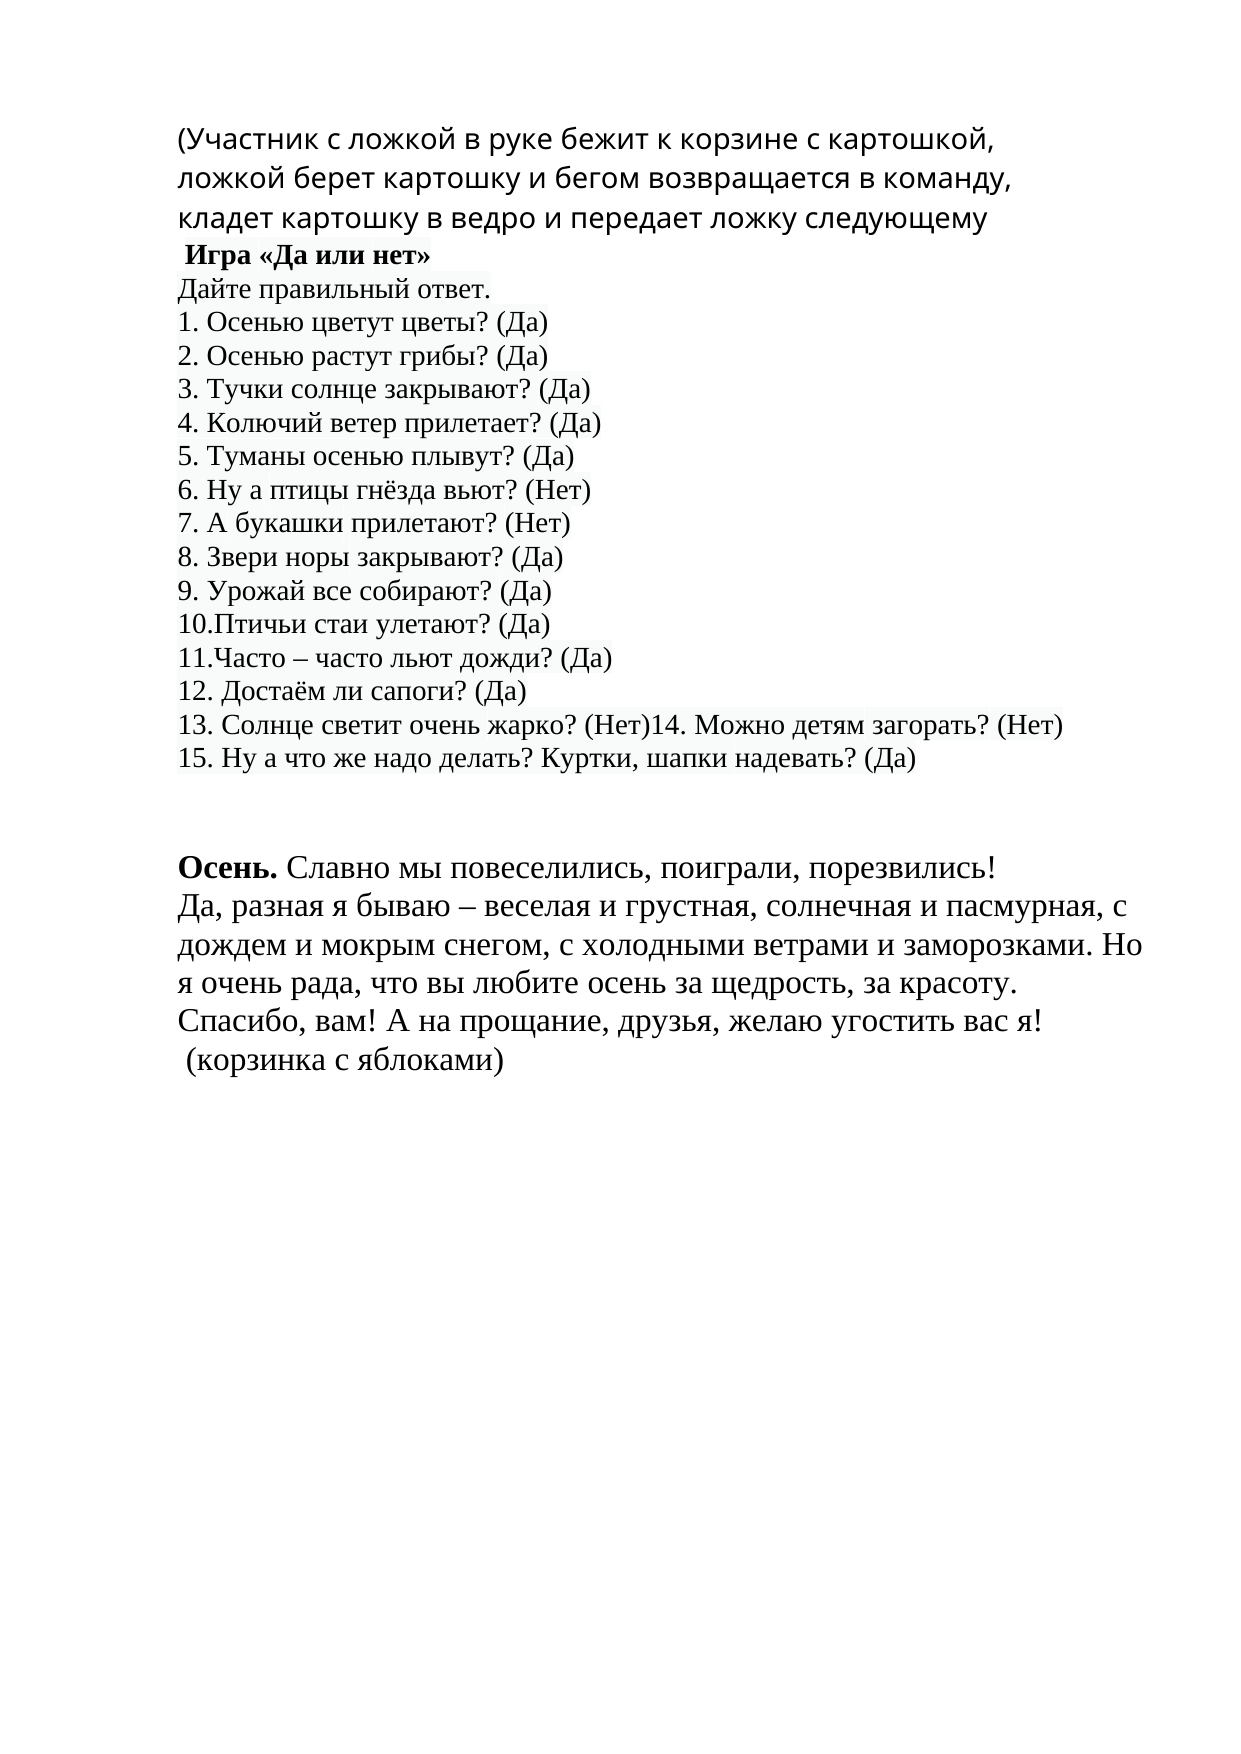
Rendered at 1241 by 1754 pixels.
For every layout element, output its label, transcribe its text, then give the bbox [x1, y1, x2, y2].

text Да, разная я бываю – веселая и грустная, солнечная и пасмурная, с дождем и мокрым снегом, с холодными ветрами и заморозками. Но я очень рада, что вы любите осень за щедрость, за красоту. Спасибо, вам! А на прощание, друзья, желаю угостить вас я! [177, 885, 1152, 1039]
text (Участник с ложкой в руке бежит к корзине с картошкой, [177, 118, 1152, 158]
text Осень. Славно мы повеселились, поиграли, порезвились! [177, 847, 1152, 885]
text Игра «Да или нет» Дайте правильный ответ. 1. Осенью цветут цветы? (Да) 2. Осенью растут грибы? (Да) 3. Тучки солнце закрывают? (Да) 4. Колючий ветер прилетает? (Да) 5. Туманы осенью плывут? (Да) 6. Ну а птицы гнёзда вьют? (Нет) 7. А букашки прилетают? (Нет) 8. Звери норы закрывают? (Да) 9. Урожай все собирают? (Да) 10.Птичьи стаи улетают? (Да) 11.Часто – часто льют дожди? (Да) 12. Достаём ли сапоги? (Да) 13. Солнце светит очень жарко? (Нет)14. Можно детям загорать? (Нет) 15. Ну а что же надо делать? Куртки, шапки надевать? (Да) [177, 237, 1152, 774]
text ложкой берет картошку и бегом возвращается в команду, [177, 158, 1152, 197]
text кладет картошку в ведро и передает ложку следующему [177, 197, 1152, 237]
text (корзинка с яблоками) [177, 1039, 1152, 1077]
